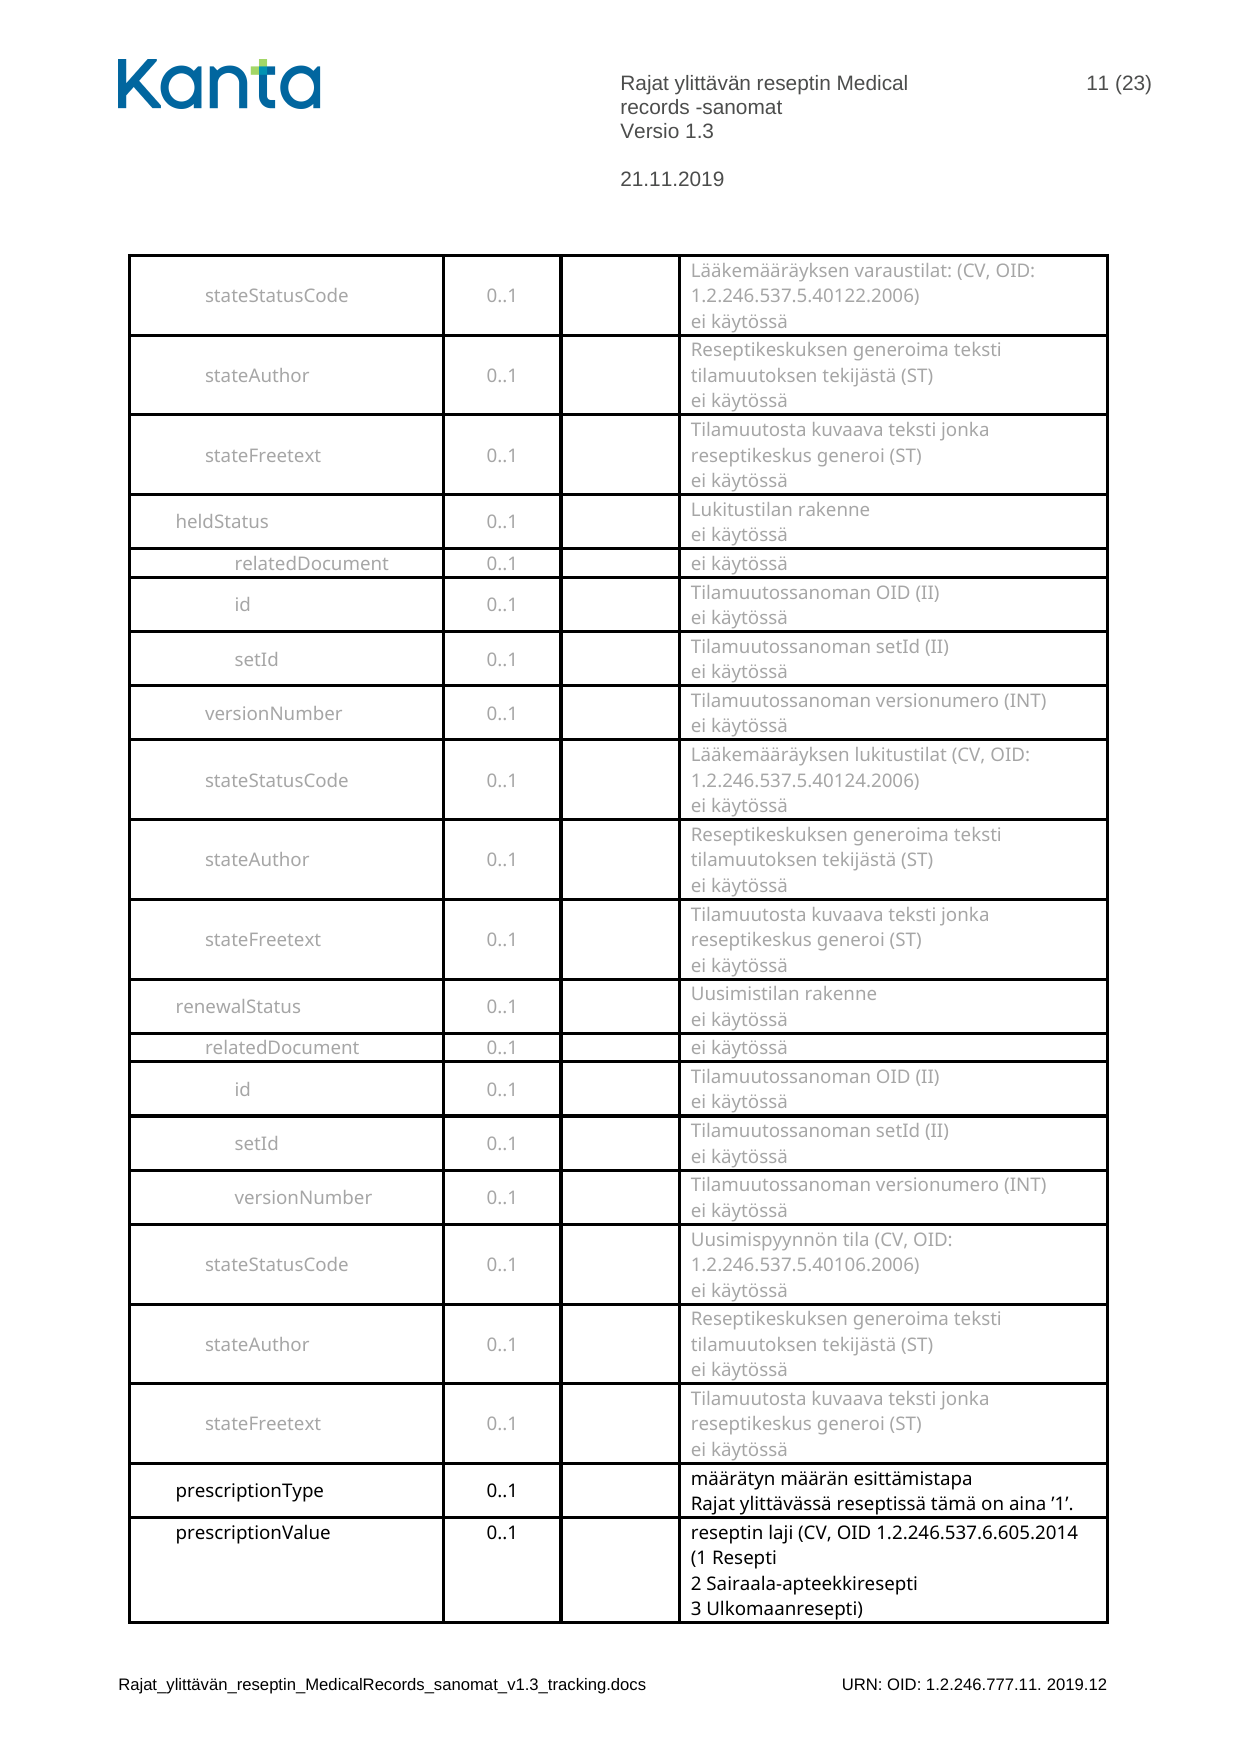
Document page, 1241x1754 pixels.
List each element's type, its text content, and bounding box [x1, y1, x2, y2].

table_cell Tilamuutosta kuvaava teksti jonka reseptikeskus generoi (ST) ei käytössä [681, 1385, 1106, 1462]
table_cell stateStatusCode [131, 1226, 442, 1302]
picture [118, 59, 321, 109]
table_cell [681, 1519, 1106, 1621]
table_cell stateStatusCode [131, 257, 442, 334]
table_cell Uusimistilan rakenne ei käytössä [681, 981, 1106, 1032]
table_cell [563, 741, 678, 818]
table_cell versionNumber [131, 687, 442, 738]
table_cell Tilamuutosta kuvaava teksti jonka reseptikeskus generoi (ST) ei käytössä [681, 416, 1106, 493]
table_cell 0..1 [445, 1172, 559, 1223]
table_cell määrätyn määrän esittämistapa Rajat ylittävässä reseptissä tämä on aina ’1’. [681, 1465, 1106, 1516]
table_cell 0..1 [445, 579, 559, 630]
table_cell prescriptionType [131, 1465, 442, 1516]
table_cell 0..1 [445, 901, 559, 977]
table_cell id [131, 1063, 442, 1114]
table_cell Reseptikeskuksen generoima teksti tilamuutoksen tekijästä (ST) ei käytössä [681, 337, 1106, 413]
table_cell [563, 257, 678, 334]
table_cell stateAuthor [131, 1306, 442, 1382]
table_cell 0..1 [445, 687, 559, 738]
table_cell 0..1 [445, 821, 559, 898]
table_cell Lukitustilan rakenne ei käytössä [681, 496, 1106, 547]
table_cell ei käytössä [681, 550, 1106, 576]
table_cell 0..1 [445, 1306, 559, 1382]
table_cell setId [131, 1118, 442, 1168]
table_cell Lääkemääräyksen varaustilat: (CV, OID: 1.2.246.537.5.40122.2006) ei käytössä [681, 257, 1106, 334]
table_cell [563, 550, 678, 576]
table_cell ei käytössä [681, 1035, 1106, 1060]
table_cell relatedDocument [131, 1035, 442, 1060]
table_cell Reseptikeskuksen generoima teksti tilamuutoksen tekijästä (ST) ei käytössä [681, 821, 1106, 898]
table_cell [563, 496, 678, 547]
table_cell 0..1 [445, 1519, 559, 1621]
table_cell stateAuthor [131, 821, 442, 898]
table_cell stateAuthor [131, 337, 442, 413]
table_cell [563, 1226, 678, 1302]
table_cell Tilamuutosta kuvaava teksti jonka reseptikeskus generoi (ST) ei käytössä [681, 901, 1106, 977]
table_cell setId [131, 633, 442, 684]
table_cell Tilamuutossanoman OID (II) ei käytössä [681, 579, 1106, 630]
table_cell Lääkemääräyksen lukitustilat (CV, OID: 1.2.246.537.5.40124.2006) ei käytössä [681, 741, 1106, 818]
table_cell 0..1 [445, 1035, 559, 1060]
table_cell [563, 1172, 678, 1223]
table_cell id [131, 579, 442, 630]
table_cell [563, 981, 678, 1032]
table_cell Tilamuutossanoman setId (II) ei käytössä [681, 1118, 1106, 1168]
table_cell heldStatus [131, 496, 442, 547]
table_cell [563, 901, 678, 977]
table_cell [563, 821, 678, 898]
table_cell 0..1 [445, 257, 559, 334]
table_cell stateStatusCode [131, 741, 442, 818]
table_cell [563, 337, 678, 413]
table_cell Tilamuutossanoman versionumero (INT) ei käytössä [681, 1172, 1106, 1223]
table_cell [563, 687, 678, 738]
table_cell relatedDocument [131, 550, 442, 576]
table_cell 0..1 [445, 1385, 559, 1462]
table_cell Tilamuutossanoman OID (II) ei käytössä [681, 1063, 1106, 1114]
table_cell Tilamuutossanoman versionumero (INT) ei käytössä [681, 687, 1106, 738]
table_cell [563, 633, 678, 684]
table_cell [563, 1035, 678, 1060]
table_cell 0..1 [445, 633, 559, 684]
table_cell Reseptikeskuksen generoima teksti tilamuutoksen tekijästä (ST) ei käytössä [681, 1306, 1106, 1382]
table_cell 0..1 [445, 1226, 559, 1302]
table_cell 0..1 [445, 496, 559, 547]
table_cell 0..1 [445, 741, 559, 818]
table_cell Tilamuutossanoman setId (II) ei käytössä [681, 633, 1106, 684]
table_cell 0..1 [445, 1465, 559, 1516]
table_cell [563, 416, 678, 493]
table_cell 0..1 [445, 550, 559, 576]
table_cell 0..1 [445, 1063, 559, 1114]
table_cell 0..1 [445, 1118, 559, 1168]
table_cell [563, 1519, 678, 1621]
table_cell stateFreetext [131, 416, 442, 493]
table_cell [563, 1385, 678, 1462]
table_cell [563, 579, 678, 630]
table_cell [563, 1063, 678, 1114]
table_cell prescriptionValue [131, 1519, 442, 1621]
table_cell versionNumber [131, 1172, 442, 1223]
table_cell [563, 1306, 678, 1382]
table_cell stateFreetext [131, 1385, 442, 1462]
table_cell stateFreetext [131, 901, 442, 977]
table_cell 0..1 [445, 416, 559, 493]
table_cell 0..1 [445, 337, 559, 413]
table_cell 0..1 [445, 981, 559, 1032]
table_cell [563, 1118, 678, 1168]
table_cell [563, 1465, 678, 1516]
table_cell Uusimispyynnön tila (CV, OID: 1.2.246.537.5.40106.2006) ei käytössä [681, 1226, 1106, 1302]
table_cell renewalStatus [131, 981, 442, 1032]
